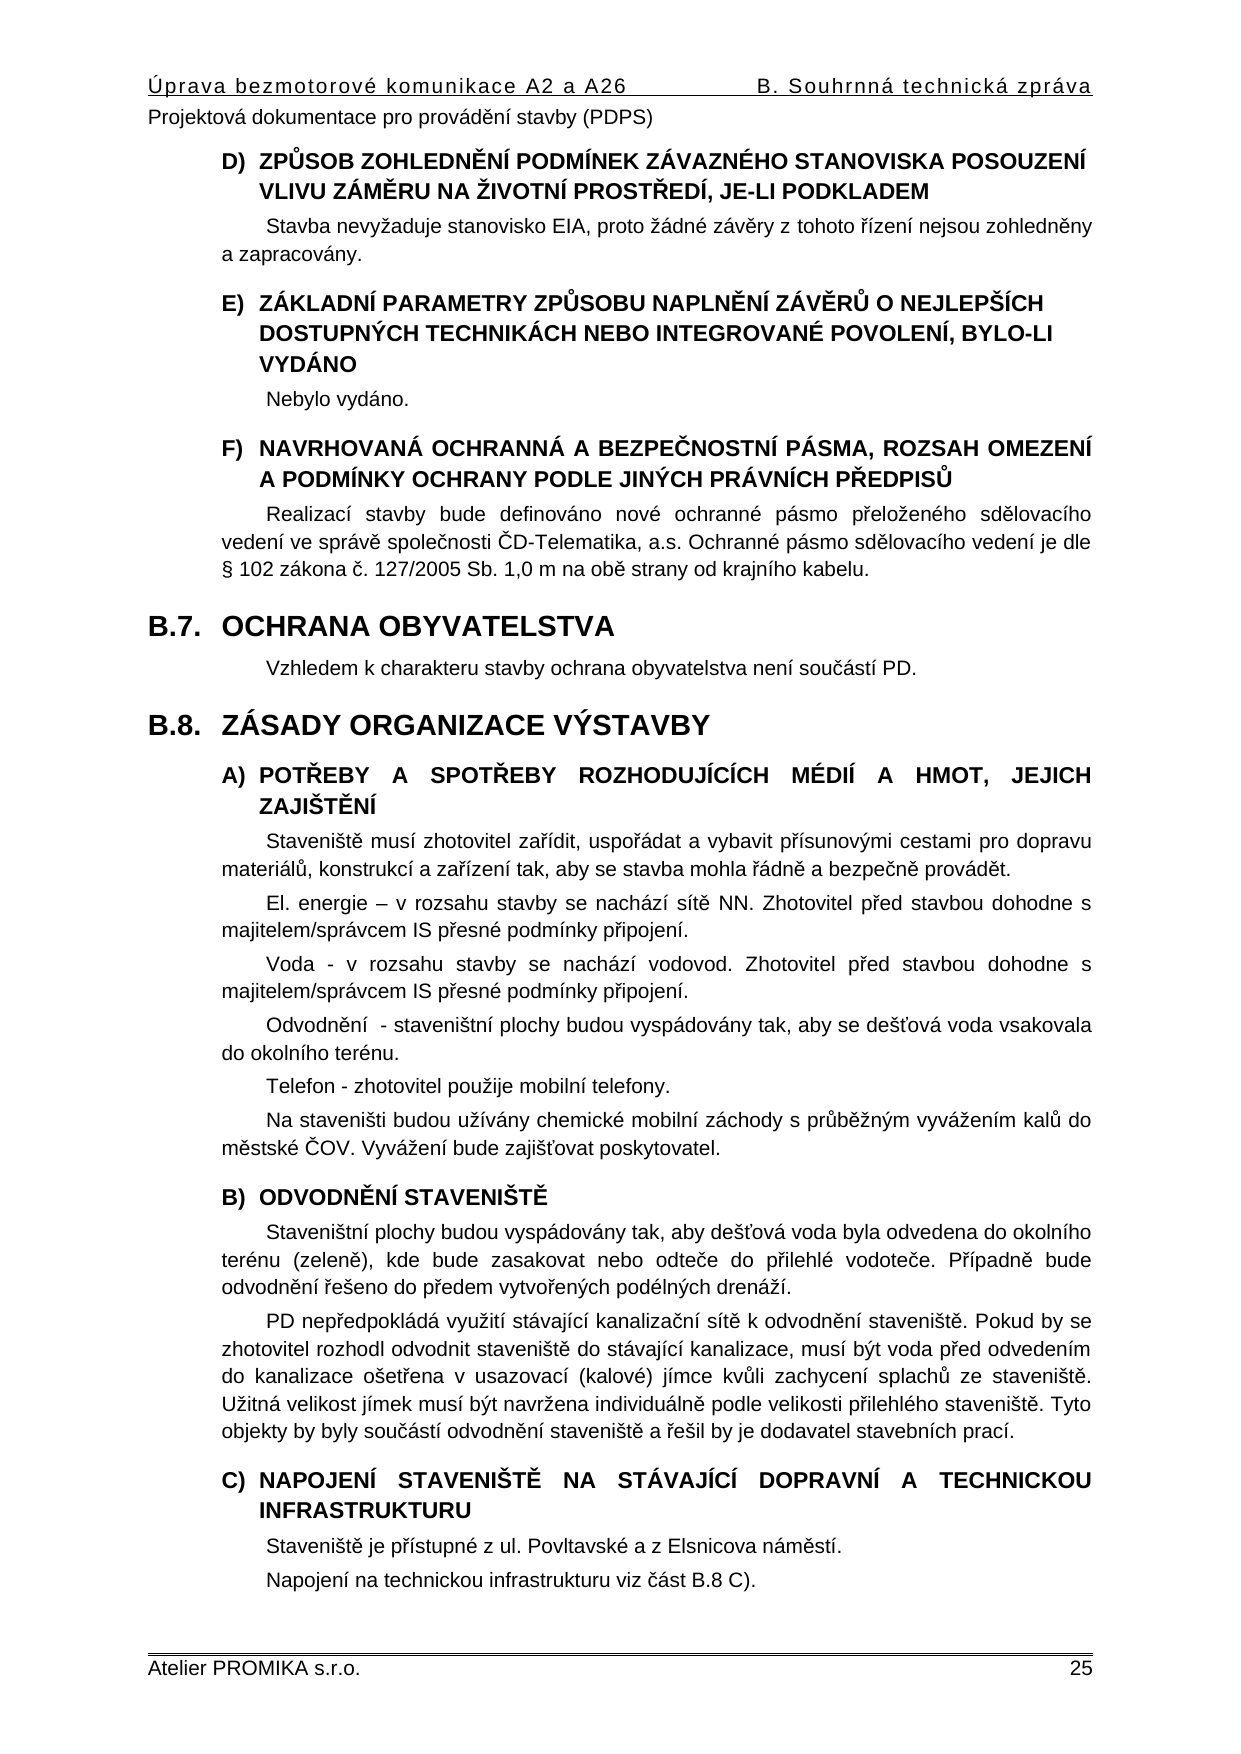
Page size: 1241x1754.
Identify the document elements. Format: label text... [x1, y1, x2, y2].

text El. energie – v rozsahu stavby se nachází sítě NN. Zhotovitel před stavbou dohodne s majitelem/správcem IS přesné podmínky připojení. [221, 890, 1093, 942]
text Staveništní plochy budou vyspádovány tak, aby dešťová voda byla odvedena do okolního terénu (zeleně), kde bude zasakovat nebo odteče do přilehlé vodoteče. Případně bude odvodnění řešeno do předem vytvořených podélných drenáží. [221, 1220, 1093, 1299]
text Telefon - zhotovitel použije mobilní telefony. [221, 1074, 1093, 1098]
subtitle ZPŮSOB ZOHLEDNĚNÍ PODMÍNEK ZÁVAZNÉHO STANOVISKA POSOUZENÍ VLIVU ZÁMĚRU NA ŽIVOTNÍ PROSTŘEDÍ, JE-LI PODKLADEM [221, 148, 1093, 204]
text Stavba nevyžaduje stanovisko EIA, proto žádné závěry z tohoto řízení nejsou zohledněny a zapracovány. [221, 214, 1093, 266]
subtitle Navrhovaná ochranná a bezpečnostní pásma, rozsah omezení a podmínky ochrany podle jiných právních předpisů [221, 435, 1093, 492]
subtitle Zásady organizace výstavby [148, 708, 1093, 742]
text Napojení na technickou infrastrukturu viz část B.8 C). [221, 1568, 1093, 1592]
text Staveniště je přístupné z ul. Povltavské a z Elsnicova náměstí. [221, 1534, 1093, 1558]
subtitle Základní parametry způsobu naplnění závěrů o nejlepších dostupných technikách nebo integrované povolení, bylo-li vydáno [221, 290, 1093, 377]
text Staveniště musí zhotovitel zařídit, uspořádat a vybavit přísunovými cestami pro dopravu materiálů, konstrukcí a zařízení tak, aby se stavba mohla řádně a bezpečně provádět. [221, 829, 1093, 881]
text Voda - v rozsahu stavby se nachází vodovod. Zhotovitel před stavbou dohodne s majitelem/správcem IS přesné podmínky připojení. [221, 952, 1093, 1003]
text Na staveništi budou užívány chemické mobilní záchody s průběžným vyvážením kalů do městské ČOV. Vyvážení bude zajišťovat poskytovatel. [221, 1108, 1093, 1159]
text Realizací stavby bude definováno nové ochranné pásmo přeloženého sdělovacího vedení ve správě společnosti ČD-Telematika, a.s. Ochranné pásmo sdělovacího vedení je dle § 102 zákona č. 127/2005 Sb. 1,0 m na obě strany od krajního kabelu. [221, 502, 1093, 581]
text Odvodnění - staveništní plochy budou vyspádovány tak, aby se dešťová voda vsakovala do okolního terénu. [221, 1013, 1093, 1064]
subtitle Napojení staveniště na stávající dopravní a technickou infrastrukturu [221, 1467, 1093, 1524]
subtitle Potřeby a spotřeby rozhodujících médií a hmot, jejich zajištění [221, 762, 1093, 819]
text PD nepředpokládá využití stávající kanalizační sítě k odvodnění staveniště. Pokud by se zhotovitel rozhodl odvodnit staveniště do stávající kanalizace, musí být voda před odvedením do kanalizace ošetřena v usazovací (kalové) jímce kvůli zachycení splachů ze staveniště. Užitná velikost jímek musí být navržena individuálně podle velikosti přilehlého staveniště. Tyto objekty by byly součástí odvodnění staveniště a řešil by je dodavatel stavebních prací. [221, 1309, 1093, 1443]
subtitle Odvodnění staveniště [221, 1184, 1093, 1210]
text Vzhledem k charakteru stavby ochrana obyvatelstva není součástí PD. [221, 656, 1093, 679]
text Nebylo vydáno. [221, 387, 1093, 411]
subtitle Ochrana obyvatelstva [148, 609, 1093, 643]
